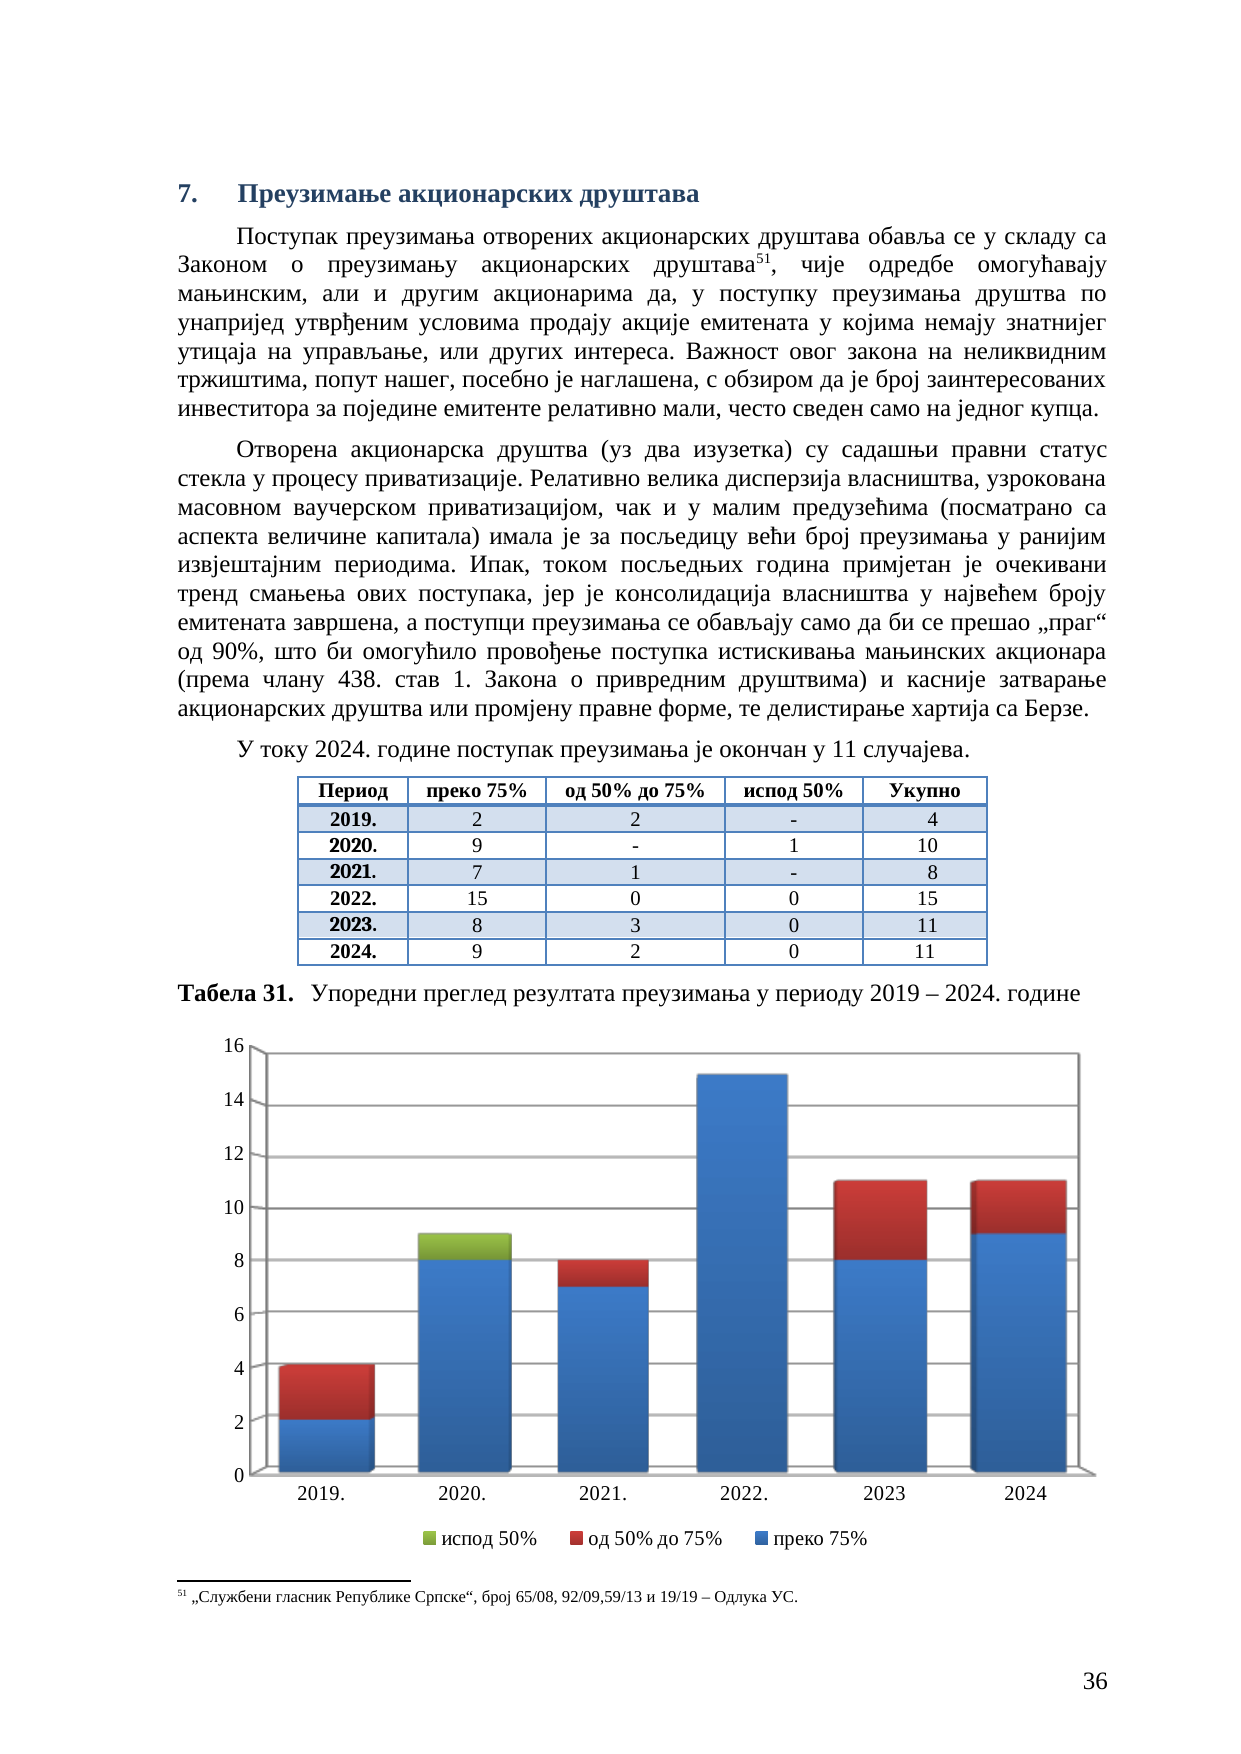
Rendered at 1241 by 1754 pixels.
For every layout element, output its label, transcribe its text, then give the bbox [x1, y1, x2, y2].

table_cell 9 [409, 940, 545, 964]
table_header од 50% до 75% [547, 778, 724, 802]
table_cell 2022. [299, 886, 407, 911]
table_cell - [726, 860, 862, 884]
text Отворена акционарска друштва (уз два изузетка) су садашњи правни статус стекла у процесу приватизације. Релативно велика дисперзија власништва, узрокована масовном ваучерском приватизацијом, чак и у малим предузећима (посматрано са аспекта величине капитала) имала је за посљедицу већи број преузимања у ранијим извјештајним периодима. Ипак, током посљедњих година примјетан је очекивани тренд смањења ових поступака, јер је консолидација власништва у највећем броју емитената завршена, а поступци преузимања се обављају само да би се прешао „праг“ од 90%, што би омогућило провођење поступка истискивања мањинских акционара (према члану 438. став 1. Закона о привредним друштвима) и касније затварање акционарских друштва или промјену правне форме, те делистирање хартија са Берзе. [177, 434, 1107, 722]
table_cell 8 [864, 860, 986, 884]
table_cell 0 [726, 886, 862, 911]
table_cell 1 [726, 833, 862, 858]
table_cell 2 [547, 807, 724, 831]
table_cell 11 [864, 913, 986, 937]
table_cell 8 [409, 913, 545, 937]
table_cell - [547, 833, 724, 858]
table_header Укупно [864, 778, 986, 802]
table_cell 0 [726, 940, 862, 964]
text У току 2024. године поступак преузимања је окончан у 11 случајева. [177, 734, 1107, 763]
table_cell 2023. [299, 913, 407, 937]
subtitle Преузимање акционарских друштава [177, 177, 1107, 208]
table_cell 7 [409, 860, 545, 884]
table_cell 10 [864, 833, 986, 858]
table_cell - [726, 807, 862, 831]
table_cell 0 [726, 913, 862, 937]
table_cell 2 [409, 807, 545, 831]
table_cell 11 [864, 940, 986, 964]
text Поступак преузимања отворених акционарских друштава обавља се у складу са Законом о преузимању акционарских друштава, чије одредбе омогућавају мањинским, али и другим акционарима да, у поступку преузимања друштва по унапријед утврђеним условима продају акције емитената у којима немају знатнијег утицаја на управљање, или других интереса. Важност овог закона на неликвидним тржиштима, попут нашег, посебно је наглашена, с обзиром да је број заинтересованих инвеститора за поједине емитенте релативно мали, често сведен само на једног купца. [177, 221, 1107, 422]
table_cell 1 [547, 860, 724, 884]
table_cell 15 [864, 886, 986, 911]
table_cell 2019. [299, 807, 407, 831]
table_cell 9 [409, 833, 545, 858]
table_cell 2021. [299, 860, 407, 884]
table_header преко 75% [409, 778, 545, 802]
table_cell 3 [547, 913, 724, 937]
table_cell 4 [864, 807, 986, 831]
table_cell 2020. [299, 833, 407, 858]
text Табела 31. Упоредни преглед резултата преузимања у периоду 2019 – 2024. године [177, 978, 1107, 1007]
table_header испод 50% [726, 778, 862, 802]
table_cell 2024. [299, 940, 407, 964]
table_cell 0 [547, 886, 724, 911]
table_cell 15 [409, 886, 545, 911]
table_cell 2 [547, 940, 724, 964]
table_header Период [299, 778, 407, 802]
